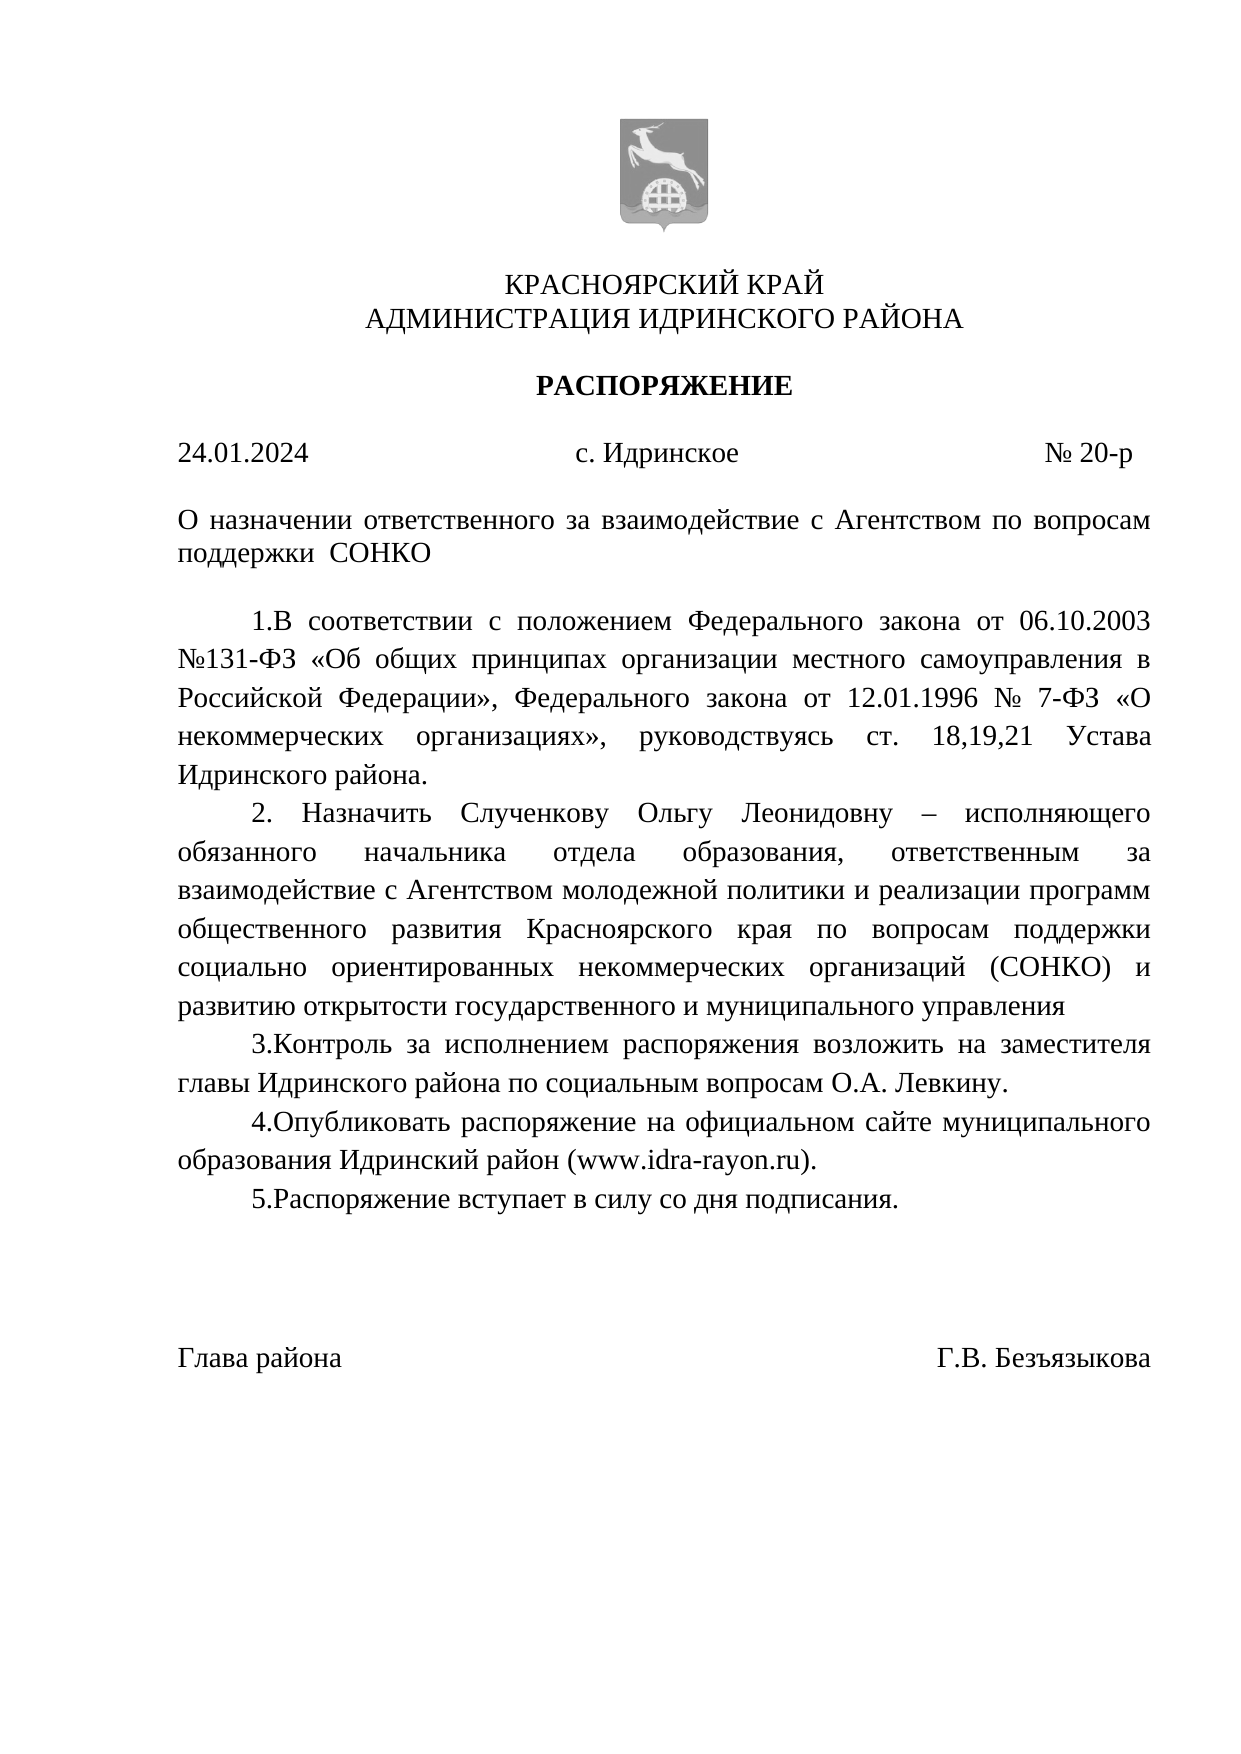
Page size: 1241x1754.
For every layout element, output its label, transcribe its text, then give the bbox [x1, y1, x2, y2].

text 5.Распоряжение вступает в силу со дня подписания. [177, 1181, 1152, 1214]
text Глава района Г.В. Безъязыкова [177, 1340, 1152, 1374]
title 24.01.2024 с. Идринское № 20-р [177, 435, 1152, 468]
text 2. Назначить Слученкову Ольгу Леонидовну – исполняющего обязанного начальника отдела образования, ответственным за взаимодействие с Агентством молодежной политики и реализации программ общественного развития Красноярского края по вопросам поддержки социально ориентированных некоммерческих организаций (СОНКО) и развитию открытости государственного и муниципального управления [177, 795, 1152, 1022]
text 1.В соответствии с положением Федерального закона от 06.10.2003 №131-ФЗ «Об общих принципах организации местного самоуправления в Российской Федерации», Федерального закона от 12.01.1996 № 7-ФЗ «О некоммерческих организациях», руководствуясь ст. 18,19,21 Устава Идринского района. [177, 603, 1152, 790]
text 3.Контроль за исполнением распоряжения возложить на заместителя главы Идринского района по социальным вопросам О.А. Левкину. [177, 1027, 1152, 1099]
title АДМИНИСТРАЦИЯ ИДРИНСКОГО РАЙОНА [177, 301, 1152, 334]
title РАСПОРЯЖЕНИЕ [177, 368, 1152, 401]
title О назначении ответственного за взаимодействие с Агентством по вопросам поддержки СОНКО [177, 502, 1152, 569]
title КРАСНОЯРСКИЙ КРАЙ [177, 267, 1152, 301]
text 4.Опубликовать распоряжение на официальном сайте муниципального образования Идринский район (www.idra-rayon.ru). [177, 1104, 1152, 1176]
